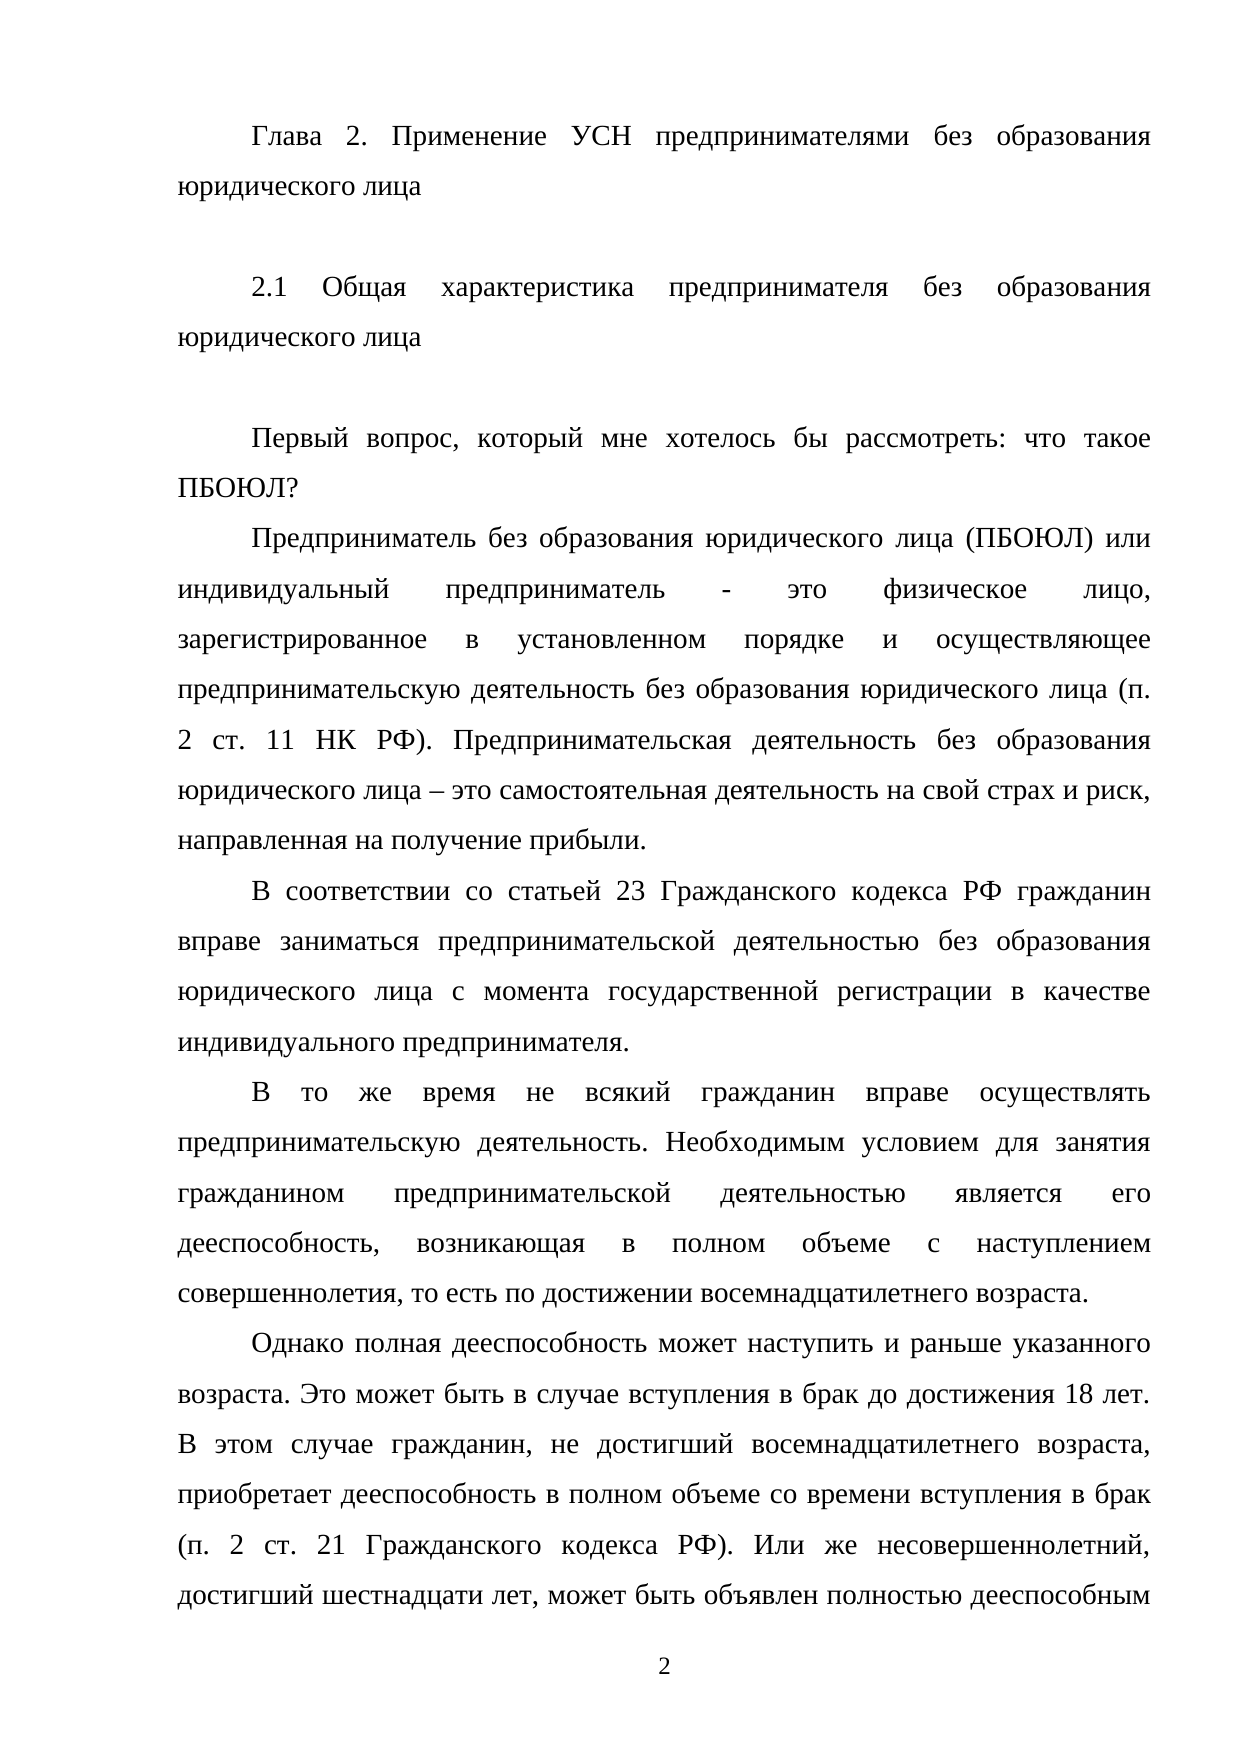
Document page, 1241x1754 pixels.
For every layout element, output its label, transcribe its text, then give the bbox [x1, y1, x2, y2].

text Первый вопрос, который мне хотелось бы рассмотреть: что такое ПБОЮЛ? [177, 420, 1152, 504]
text Глава 2. Применение УСН предпринимателями без образования юридического лица [177, 118, 1152, 202]
text В то же время не всякий гражданин вправе осуществлять предпринимательскую деятельность. Необходимым условием для занятия гражданином предпринимательской деятельностью является его дееспособность, возникающая в полном объеме с наступлением совершеннолетия, то есть по достижении восемнадцатилетнего возраста. [177, 1074, 1152, 1309]
text В соответствии со статьей 23 Гражданского кодекса РФ гражданин вправе заниматься предпринимательской деятельностью без образования юридического лица с момента государственной регистрации в качестве индивидуального предпринимателя. [177, 873, 1152, 1057]
text Предприниматель без образования юридического лица (ПБОЮЛ) или индивидуальный предприниматель - это физическое лицо, зарегистрированное в установленном порядке и осуществляющее предпринимательскую деятельность без образования юридического лица (п. 2 ст. 11 НК РФ). Предпринимательская деятельность без образования юридического лица – это самостоятельная деятельность на свой страх и риск, направленная на получение прибыли. [177, 521, 1152, 856]
text 2.1 Общая характеристика предпринимателя без образования юридического лица [177, 269, 1152, 353]
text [177, 1326, 1152, 1611]
